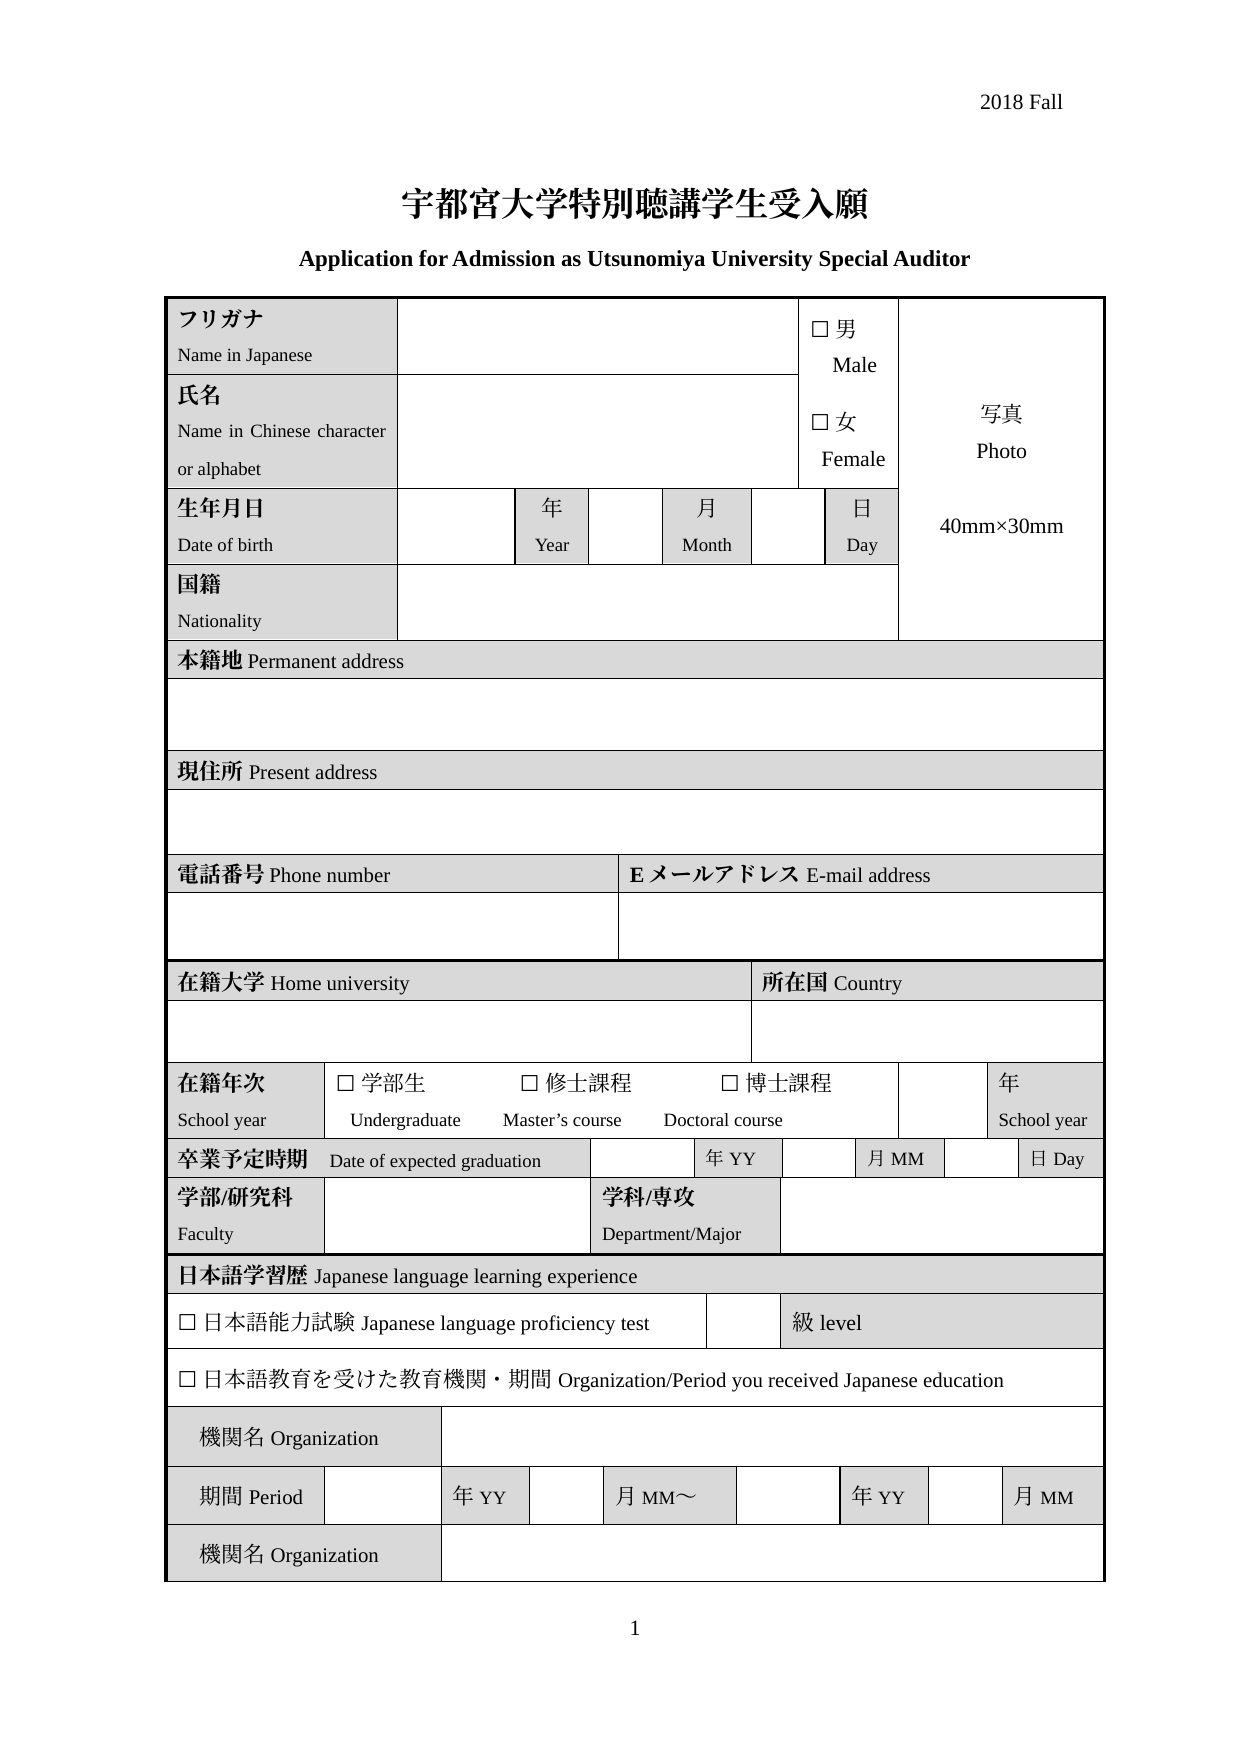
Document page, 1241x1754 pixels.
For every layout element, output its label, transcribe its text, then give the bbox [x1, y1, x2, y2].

table_cell [781, 1178, 1103, 1253]
table_cell 日本語学習歴 Japanese language learning experience [168, 1256, 1103, 1293]
table_cell 年 YY [695, 1139, 782, 1177]
table_cell [530, 1467, 603, 1524]
table_cell 期間 Period [168, 1467, 324, 1524]
table_cell 年 School year [988, 1063, 1103, 1138]
table_cell [929, 1467, 1002, 1524]
table_cell [707, 1294, 780, 1348]
table_cell [398, 565, 898, 639]
table_header 男 Male 女 Female [799, 299, 898, 487]
table_cell 月 MM [856, 1139, 944, 1177]
table_cell [752, 489, 824, 563]
table_cell 月 Month [663, 489, 751, 563]
table_cell 電話番号Phone number [168, 855, 618, 892]
table_cell 日 Day [1019, 1139, 1103, 1177]
table_cell 現住所 Present address [168, 751, 1103, 789]
table_cell 機関名 Organization [168, 1407, 441, 1466]
table_header 写真 Photo 40mm×30mm [899, 299, 1103, 639]
table_cell 学部生 修士課程 博士課程 Undergraduate Master’s course Doctoral course [325, 1063, 898, 1138]
table_cell [442, 1525, 1103, 1581]
table_cell 年 YY [442, 1467, 529, 1524]
table_cell 在籍年次 School year [168, 1063, 324, 1138]
table_header [398, 299, 798, 374]
table_cell 月 MM [1003, 1467, 1103, 1524]
text 宇都宮大学特別聴講学生受入願 [177, 164, 1092, 239]
table_cell [619, 893, 1103, 959]
table_cell 在籍大学 Home university [168, 962, 751, 1000]
table_cell [945, 1139, 1018, 1177]
table_cell 日本語教育を受けた教育機関・期間 Organization/Period you received Japanese education [168, 1349, 1103, 1406]
table_cell [168, 1001, 751, 1062]
table_cell 生年月日 Date of birth [168, 489, 397, 563]
table_cell 日 Day [826, 489, 898, 563]
table_cell 所在国 Country [752, 962, 1103, 1000]
table_cell 月 MM～ [604, 1467, 736, 1524]
text Application for Admission as Utsunomiya University Special Auditor [177, 239, 1092, 277]
table_cell [168, 679, 1103, 750]
table_cell [398, 489, 514, 563]
table_cell [899, 1063, 987, 1138]
table_cell 本籍地Permanent address [168, 641, 1103, 678]
table_cell 年 Year [516, 489, 588, 563]
table_cell 学部/研究科 Faculty [168, 1178, 324, 1253]
table_cell [783, 1139, 855, 1177]
table_cell [325, 1467, 441, 1524]
table_cell 国籍 Nationality [168, 565, 397, 639]
table_cell 氏名 Name in Chinese character or alphabet [168, 375, 397, 487]
table_cell [398, 375, 798, 487]
table_cell [168, 790, 1103, 854]
table_cell 級 level [781, 1294, 1103, 1348]
table_cell Eメールアドレス E-mail address [619, 855, 1103, 892]
table_cell [168, 893, 618, 959]
table_cell [325, 1178, 590, 1253]
table_header フリガナ Name in Japanese [168, 299, 397, 374]
table_cell 年 YY [841, 1467, 928, 1524]
table_cell 学科/専攻 Department/Major [591, 1178, 780, 1253]
table_cell 日本語能力試験 Japanese language proficiency test [168, 1294, 706, 1348]
table_cell 卒業予定時期 Date of expected graduation [168, 1139, 590, 1177]
table_cell [591, 1139, 694, 1177]
table_cell 機関名 Organization [168, 1525, 441, 1581]
table_cell [752, 1001, 1103, 1062]
table_cell [589, 489, 662, 563]
table_cell [737, 1467, 839, 1524]
table_cell [442, 1407, 1103, 1466]
